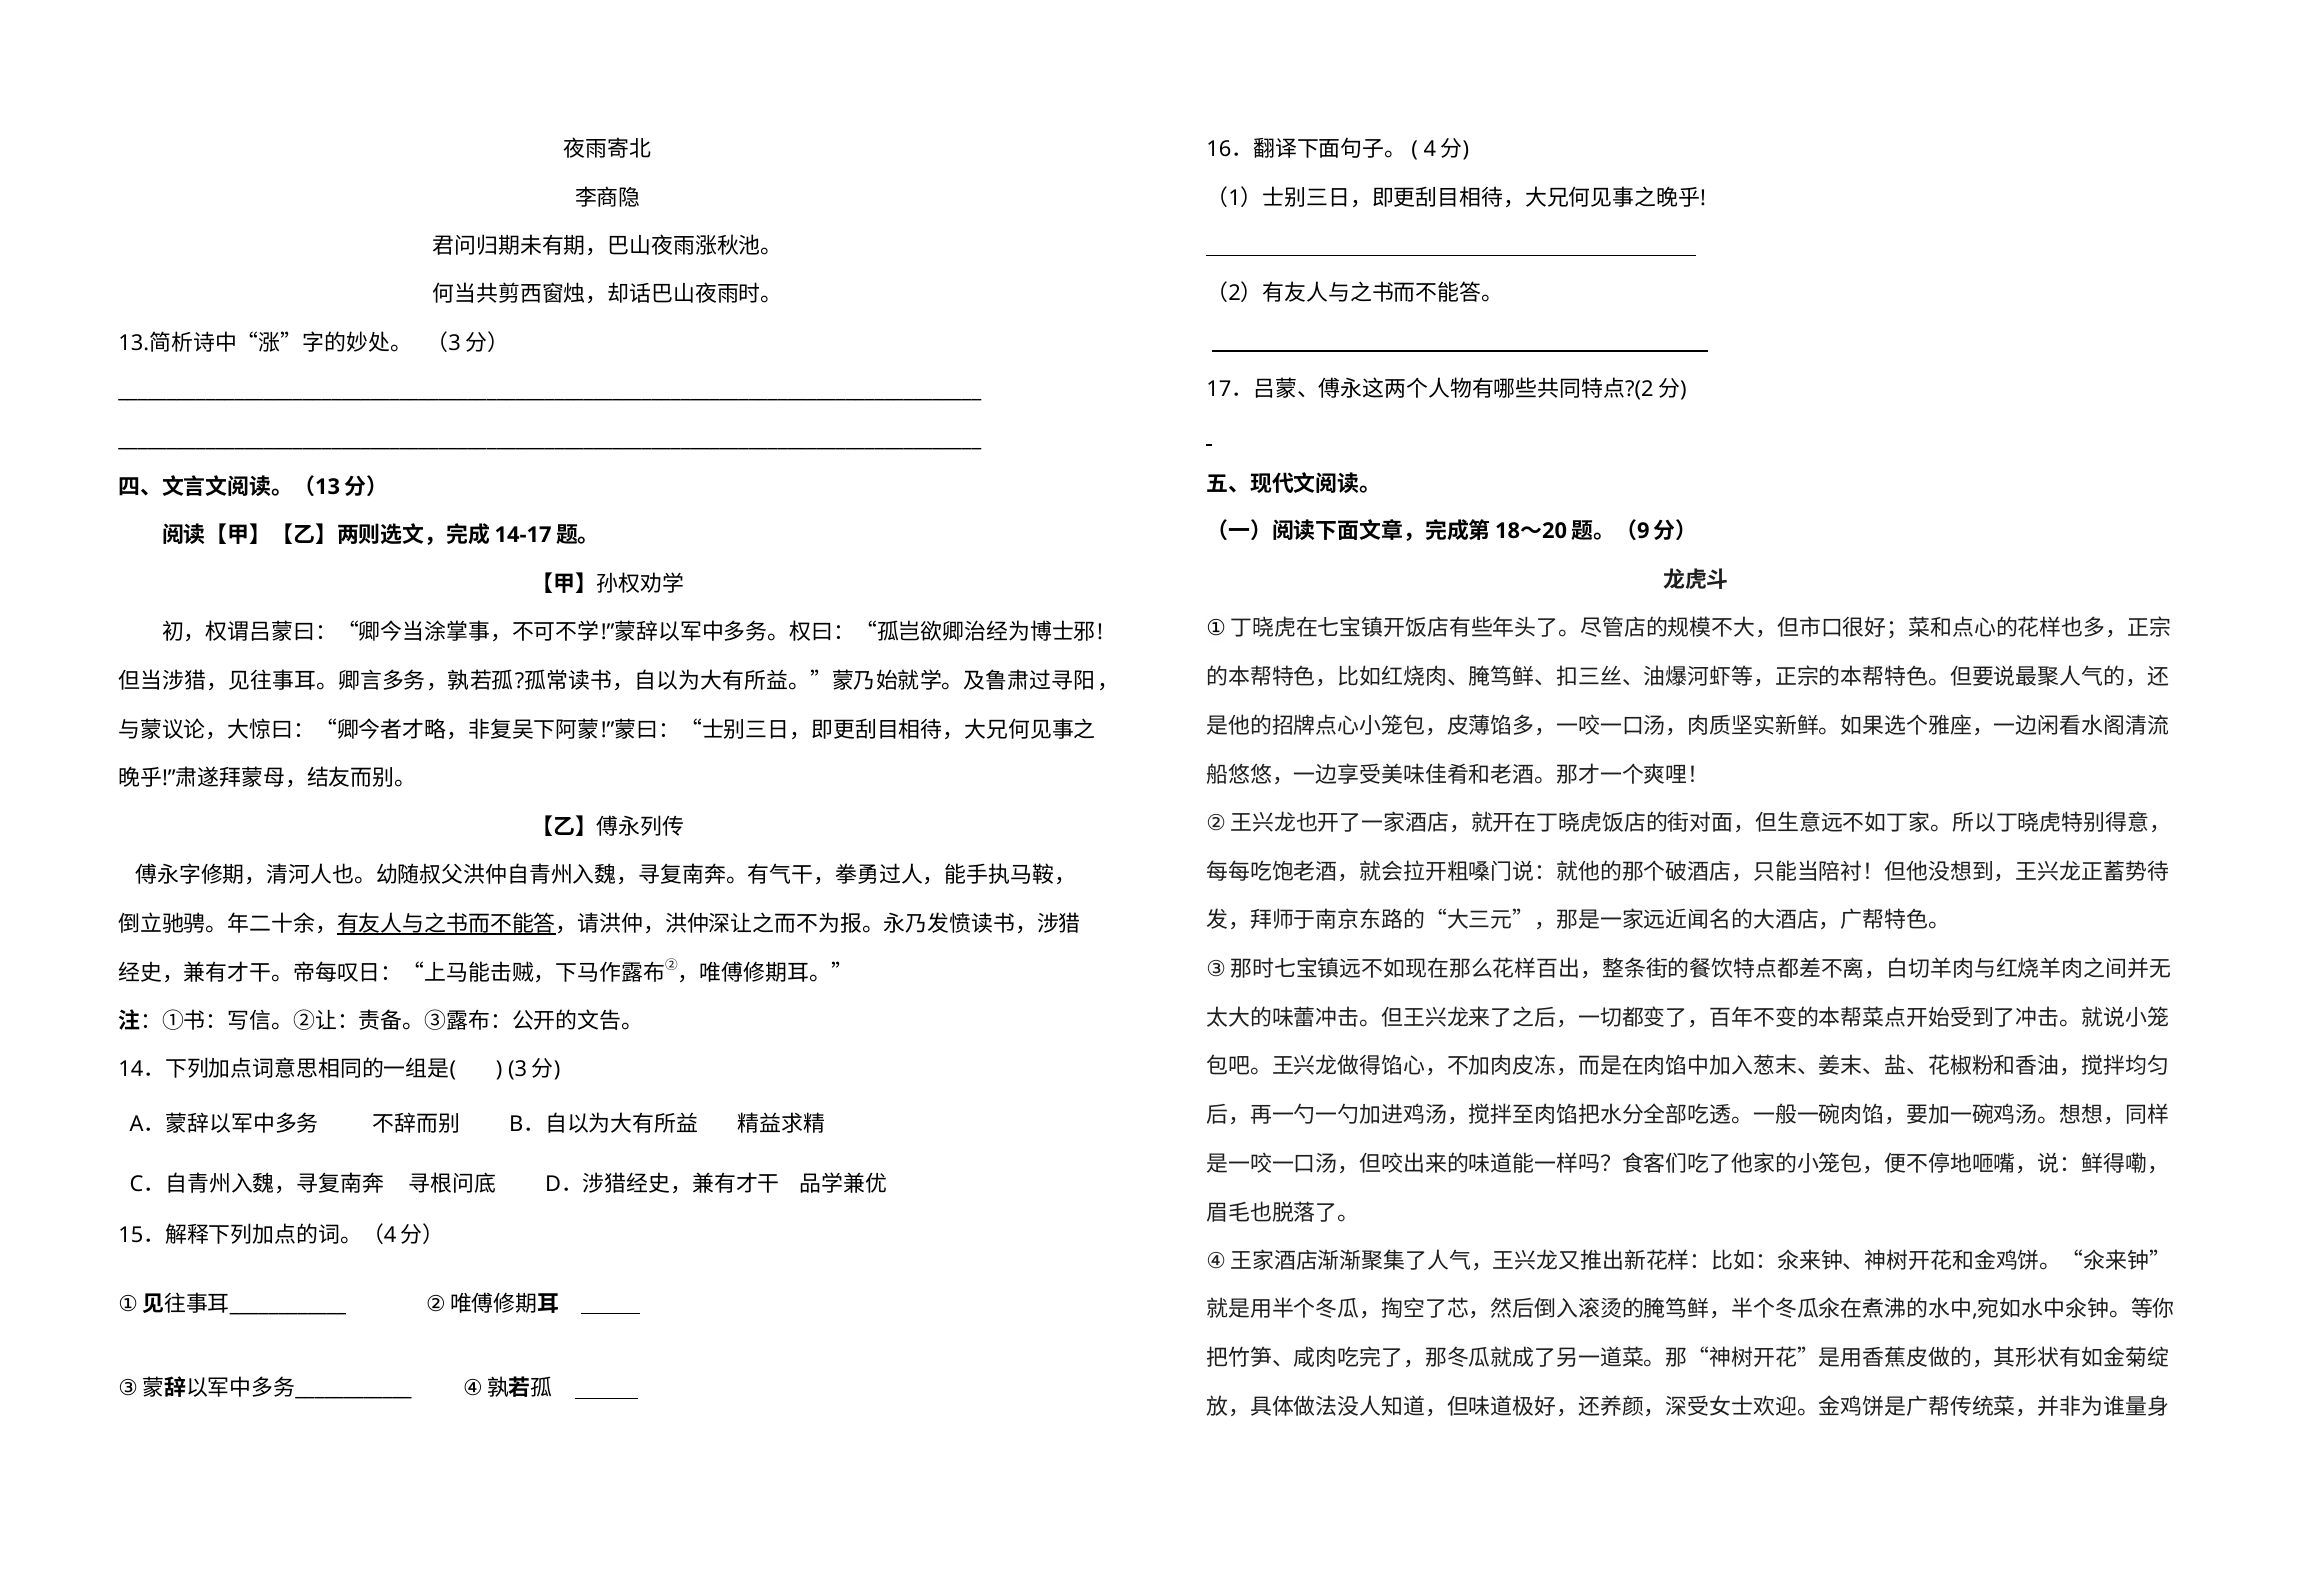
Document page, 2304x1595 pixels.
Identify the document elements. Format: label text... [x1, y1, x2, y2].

text 13.简析诗中“涨”字的妙处。 （3分） [118, 324, 1097, 357]
text （2）有友人与之书而不能答。 [1206, 275, 2185, 307]
text ③蒙辞以军中多务____________ ④孰若孤 [118, 1350, 1097, 1415]
text 注：①书：写信。②让：责备。③露布：公开的文告。 [118, 1002, 1097, 1035]
text 龙虎斗 [1206, 562, 2185, 594]
text A．蒙辞以军中多务 不辞而别 B．自以为大有所益 精益求精 [118, 1098, 1097, 1138]
text 五、现代文阅读。 [1206, 466, 2185, 497]
text 15．解释下列加点的词。（4分） [118, 1217, 1097, 1249]
text C．自青州入魏，寻复南奔 寻根问底 D．涉猎经史，兼有才干 品学兼优 [118, 1158, 1097, 1198]
text 何当共剪西窗烛，却话巴山夜雨时。 [118, 276, 1097, 308]
text 【甲】孙权劝学 [118, 565, 1097, 598]
text 傅永字修期，清河人也。幼随叔父洪仲自青州入魏，寻复南奔。有气干，拳勇过人，能手执马鞍，倒立驰骋。年二十余，有友人与之书而不能答，请洪仲，洪仲深让之而不为报。永乃发愤读书，涉猎经史，兼有才干。帝每叹日：“上马能击贼，下马作露布②，唯傅修期耳。” [118, 857, 1097, 987]
text 16．翻译下面句子。 ( 4分) [1462, 131, 2185, 163]
text 阅读【甲】【乙】两则选文，完成14-17题。 [118, 517, 1097, 549]
text 初，权谓吕蒙曰：“卿今当涂掌事，不可不学!”蒙辞以军中多务。权曰：“孤岂欲卿治经为博士邪!但当涉猎，见往事耳。卿言多务，孰若孤?孤常读书，自以为大有所益。”蒙乃始就学。及鲁肃过寻阳，与蒙议论，大惊曰：“卿今者才略，非复吴下阿蒙!”蒙曰：“士别三日，即更刮目相待，大兄何见事之晚乎!”肃遂拜蒙母，结友而别。 [118, 614, 1097, 792]
text ①丁晓虎在七宝镇开饭店有些年头了。尽管店的规模不大，但市口很好；菜和点心的花样也多，正宗的本帮特色，比如红烧肉、腌笃鲜、扣三丝、油爆河虾等，正宗的本帮特色。但要说最聚人气的，还是他的招牌点心小笼包，皮薄馅多，一咬一口汤，肉质坚实新鲜。如果选个雅座，一边闲看水阁清流船悠悠，一边享受美味佳肴和老酒。那才一个爽哩！ [1206, 610, 2185, 789]
text 李商隐 [118, 179, 1097, 212]
text 夜雨寄北 [118, 131, 1097, 163]
text 17．吕蒙、傅永这两个人物有哪些共同特点?(2分) [1206, 371, 2185, 402]
text 君问归期未有期，巴山夜雨涨秋池。 [118, 228, 1097, 260]
text ①见往事耳____________ ②唯傅修期耳 [118, 1265, 1097, 1330]
text ②王兴龙也开了一家酒店，就开在丁晓虎饭店的街对面，但生意远不如丁家。所以丁晓虎特别得意，每每吃饱老酒，就会拉开粗嗓门说：就他的那个破酒店，只能当陪衬！但他没想到，王兴龙正蓄势待发，拜师于南京东路的“大三元”，那是一家远近闻名的大酒店，广帮特色。 [1206, 804, 2185, 934]
text （一）阅读下面文章，完成第18～20题。（9分） [1206, 513, 2185, 546]
text _________________________________________________________________________________________ _________________________________________________________________________________________ [118, 373, 1097, 454]
text 14．下列加点词意思相同的一组是( ) (3分) [118, 1051, 1097, 1083]
text （1）士别三日，即更刮目相待，大兄何见事之晚乎! [1206, 179, 2185, 212]
text 【乙】傅永列传 [118, 808, 1097, 841]
text 四、文言文阅读。（13分） [118, 469, 1097, 501]
text ③那时七宝镇远不如现在那么花样百出，整条街的餐饮特点都差不离，白切羊肉与红烧羊肉之间并无太大的味蕾冲击。但王兴龙来了之后，一切都变了，百年不变的本帮菜点开始受到了冲击。就说小笼包吧。王兴龙做得馅心，不加肉皮冻，而是在肉馅中加入葱末、姜末、盐、花椒粉和香油，搅拌均匀后，再一勺一勺加进鸡汤，搅拌至肉馅把水分全部吃透。一般一碗肉馅，要加一碗鸡汤。想想，同样是一咬一口汤，但咬出来的味道能一样吗？食客们吃了他家的小笼包，便不停地咂嘴，说：鲜得嘞，眉毛也脱落了。 [1206, 950, 2185, 1227]
